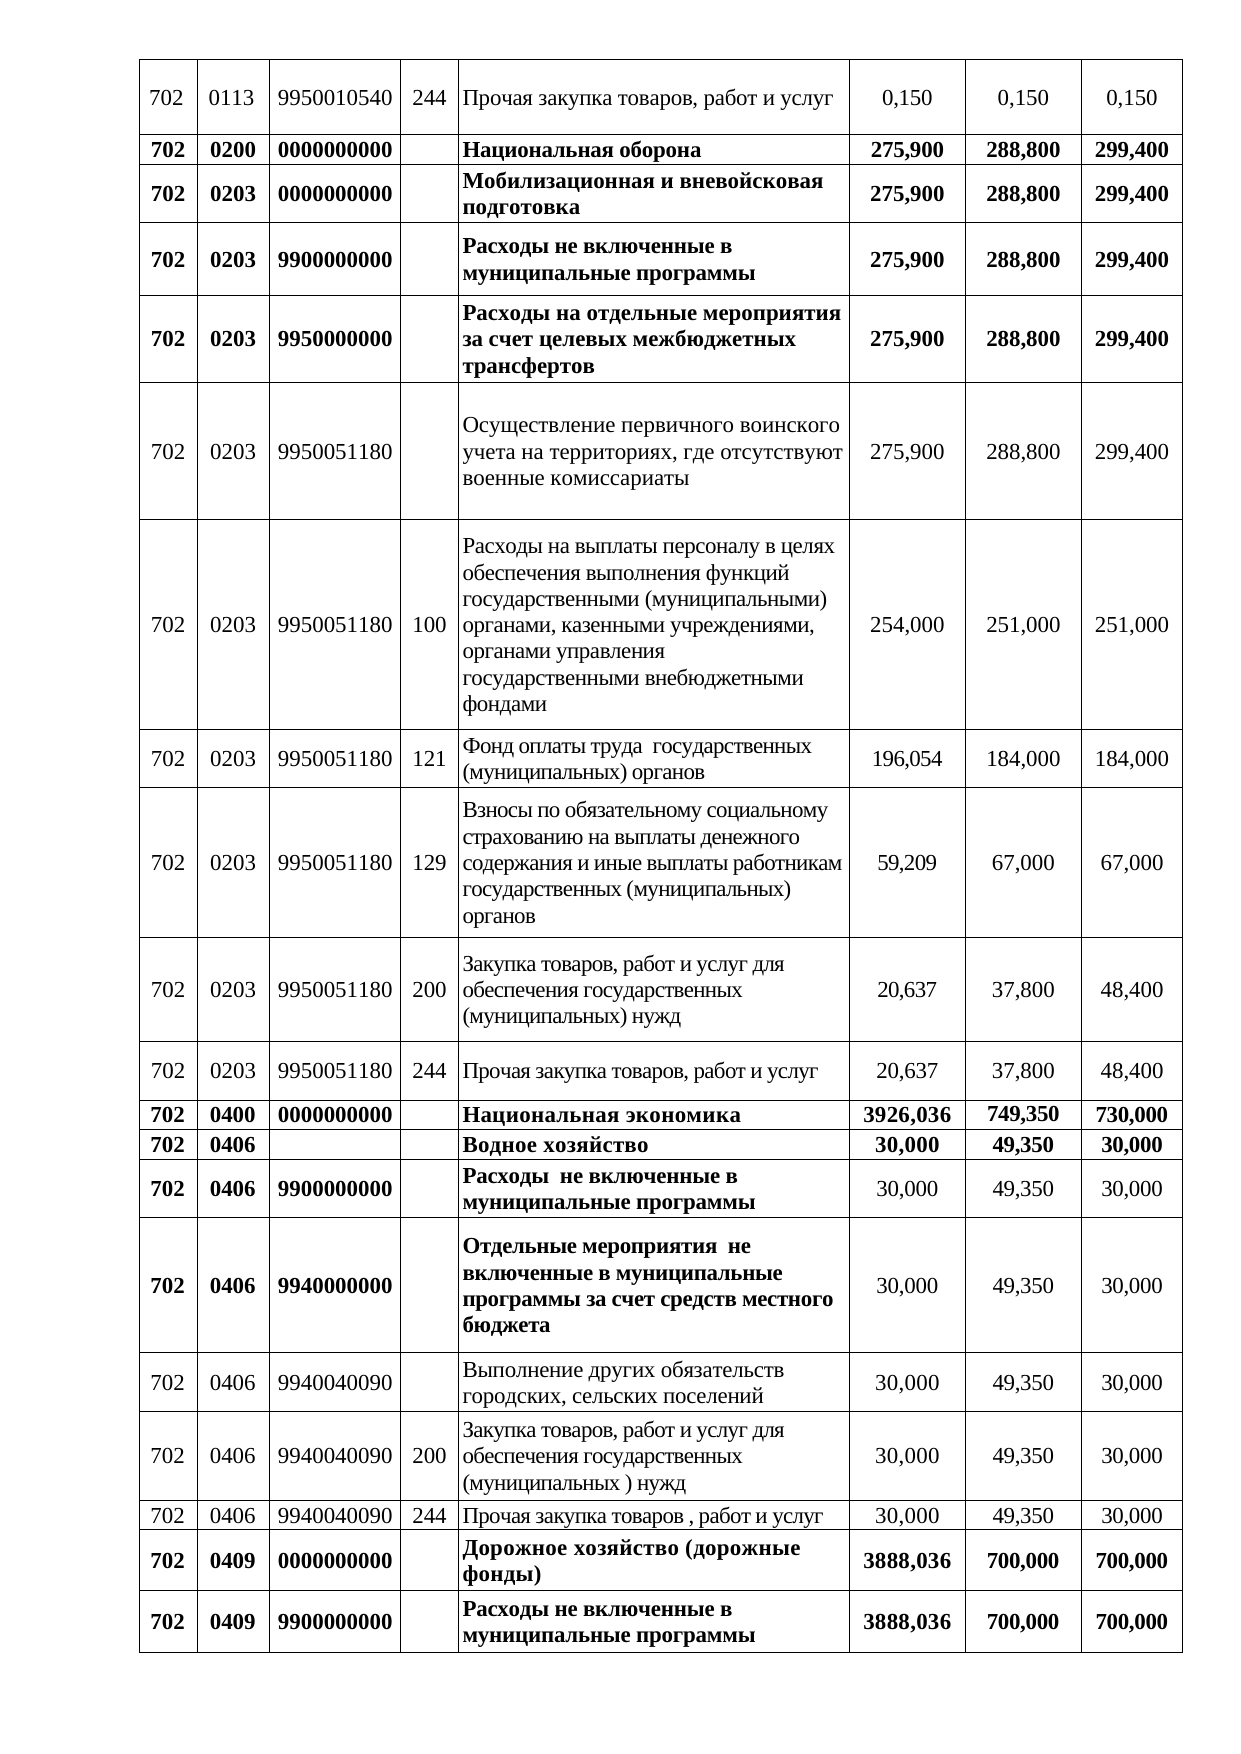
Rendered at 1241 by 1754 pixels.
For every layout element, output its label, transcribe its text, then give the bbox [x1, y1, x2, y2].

table_cell 702 [140, 1591, 197, 1652]
table_cell 3926,036 [850, 1101, 965, 1129]
table_cell [401, 1353, 458, 1411]
table_cell [401, 296, 458, 382]
table_cell 254,000 [850, 520, 965, 728]
table_cell 129 [401, 788, 458, 937]
table_cell 702 [140, 1101, 197, 1129]
table_cell 9900000000 [270, 1591, 400, 1652]
table_cell 288,800 [966, 223, 1081, 294]
table_cell Выполнение других обязательств городских, сельских поселений [459, 1353, 849, 1411]
table_cell 275,900 [850, 383, 965, 519]
table_cell 0203 [198, 296, 269, 382]
table_cell 275,900 [850, 135, 965, 163]
table_cell 299,400 [1082, 223, 1182, 294]
table_cell 299,400 [1082, 165, 1182, 222]
table_cell 251,000 [966, 520, 1081, 728]
table_cell 702 [140, 1130, 197, 1159]
table_cell [401, 1591, 458, 1652]
table_cell 0000000000 [270, 1530, 400, 1590]
table_cell 0406 [198, 1353, 269, 1411]
table_cell 288,800 [966, 383, 1081, 519]
table_cell 702 [140, 383, 197, 519]
table_cell 9950000000 [270, 296, 400, 382]
table_cell Отдельные мероприятия не включенные в муниципальные программы за счет средств местного бюджета [459, 1218, 849, 1352]
table_cell 0203 [198, 938, 269, 1041]
table_cell 0406 [198, 1501, 269, 1529]
table_cell 288,800 [966, 165, 1081, 222]
table_cell [401, 223, 458, 294]
table_cell 67,000 [1082, 788, 1182, 937]
table_cell 0000000000 [270, 1101, 400, 1129]
table_cell 0406 [198, 1218, 269, 1352]
table_cell 9950051180 [270, 730, 400, 787]
table_cell [401, 1530, 458, 1590]
table_cell 702 [140, 165, 197, 222]
table_cell 702 [140, 938, 197, 1041]
table_cell 49,350 [966, 1412, 1081, 1499]
table_cell 9950051180 [270, 788, 400, 937]
table_cell 200 [401, 938, 458, 1041]
table_cell 700,000 [966, 1530, 1081, 1590]
table_cell Осуществление первичного воинского учета на территориях, где отсутствуют военные комиссариаты [459, 383, 849, 519]
table_cell 30,000 [1082, 1160, 1182, 1217]
table_cell Национальная оборона [459, 135, 849, 163]
table_cell 0409 [198, 1591, 269, 1652]
table_cell 9900000000 [270, 223, 400, 294]
table_cell 275,900 [850, 223, 965, 294]
table_cell Закупка товаров, работ и услуг для обеспечения государственных (муниципальных) нужд [459, 938, 849, 1041]
table_cell 0400 [198, 1101, 269, 1129]
table_cell 20,637 [850, 1042, 965, 1099]
table_cell 702 [140, 1353, 197, 1411]
table_cell 30,000 [850, 1353, 965, 1411]
table_cell 100 [401, 520, 458, 728]
table_cell 288,800 [966, 135, 1081, 163]
table_cell 244 [401, 60, 458, 134]
table_cell 48,400 [1082, 1042, 1182, 1099]
table_cell Расходы на выплаты персоналу в целях обеспечения выполнения функций государственными (муниципальными) органами, казенными учреждениями, органами управления государственными внебюджетными фондами [459, 520, 849, 728]
table_cell 0203 [198, 730, 269, 787]
table_cell 244 [401, 1042, 458, 1099]
table_cell 251,000 [1082, 520, 1182, 728]
table_cell 702 [140, 60, 197, 134]
table_cell 702 [140, 1530, 197, 1590]
table_cell Национальная экономика [459, 1101, 849, 1129]
table_cell 702 [140, 1160, 197, 1217]
table_cell 275,900 [850, 296, 965, 382]
table_cell Закупка товаров, работ и услуг для обеспечения государственных (муниципальных ) нужд [459, 1412, 849, 1499]
table_cell 0203 [198, 1042, 269, 1099]
table_cell 0200 [198, 135, 269, 163]
table_cell 702 [140, 135, 197, 163]
table_cell 30,000 [1082, 1412, 1182, 1499]
table_cell 49,350 [966, 1218, 1081, 1352]
table_cell 0,150 [966, 60, 1081, 134]
table_cell 30,000 [1082, 1130, 1182, 1159]
table_cell 9940040090 [270, 1353, 400, 1411]
table_cell 9900000000 [270, 1160, 400, 1217]
table_cell 9940040090 [270, 1412, 400, 1499]
table_cell Дорожное хозяйство (дорожные фонды) [459, 1530, 849, 1590]
table_cell 9950051180 [270, 1042, 400, 1099]
table_cell 9950051180 [270, 938, 400, 1041]
table_cell 730,000 [1082, 1101, 1182, 1129]
table_cell 299,400 [1082, 383, 1182, 519]
table_cell [401, 383, 458, 519]
table_cell [401, 1101, 458, 1129]
table_cell 30,000 [850, 1501, 965, 1529]
table_cell 0,150 [1082, 60, 1182, 134]
table_cell 30,000 [850, 1160, 965, 1217]
table_cell 0000000000 [270, 165, 400, 222]
table_cell 9950051180 [270, 520, 400, 728]
table_cell 244 [401, 1501, 458, 1529]
table_cell Расходы не включенные в муниципальные программы [459, 223, 849, 294]
table_cell [401, 1130, 458, 1159]
table_cell 0406 [198, 1160, 269, 1217]
table_cell 30,000 [850, 1218, 965, 1352]
table_cell Мобилизационная и вневойсковая подготовка [459, 165, 849, 222]
table_cell 3888,036 [850, 1591, 965, 1652]
table_cell 299,400 [1082, 296, 1182, 382]
table_cell 30,000 [1082, 1353, 1182, 1411]
table_cell 49,350 [966, 1353, 1081, 1411]
table_cell 702 [140, 296, 197, 382]
table_cell 30,000 [850, 1412, 965, 1499]
table_cell 702 [140, 788, 197, 937]
table_cell Взносы по обязательному социальному страхованию на выплаты денежного содержания и иные выплаты работникам государственных (муниципальных) органов [459, 788, 849, 937]
table_cell 700,000 [1082, 1591, 1182, 1652]
table_cell 30,000 [850, 1130, 965, 1159]
table_cell 702 [140, 730, 197, 787]
table_cell 0406 [198, 1412, 269, 1499]
table_cell 30,000 [1082, 1501, 1182, 1529]
table_cell 9940040090 [270, 1501, 400, 1529]
table_cell 48,400 [1082, 938, 1182, 1041]
table_cell 67,000 [966, 788, 1081, 937]
table_cell 299,400 [1082, 135, 1182, 163]
table_cell [401, 165, 458, 222]
table_cell 59,209 [850, 788, 965, 937]
table_cell 0000000000 [270, 135, 400, 163]
table_cell 200 [401, 1412, 458, 1499]
table_cell Прочая закупка товаров, работ и услуг [459, 1042, 849, 1099]
table_cell [270, 1130, 400, 1159]
table_cell 0203 [198, 383, 269, 519]
table_cell 702 [140, 223, 197, 294]
table_cell 184,000 [966, 730, 1081, 787]
table_cell 30,000 [1082, 1218, 1182, 1352]
table_cell 196,054 [850, 730, 965, 787]
table_cell 700,000 [966, 1591, 1081, 1652]
table_cell 0203 [198, 520, 269, 728]
table_cell 9940000000 [270, 1218, 400, 1352]
table_cell 49,350 [966, 1160, 1081, 1217]
table_cell Фонд оплаты труда государственных (муниципальных) органов [459, 730, 849, 787]
table_cell 275,900 [850, 165, 965, 222]
table_cell Прочая закупка товаров , работ и услуг [459, 1501, 849, 1529]
table_cell 702 [140, 1501, 197, 1529]
table_cell 0203 [198, 165, 269, 222]
table_cell 0409 [198, 1530, 269, 1590]
table_cell 702 [140, 1218, 197, 1352]
table_cell 700,000 [1082, 1530, 1182, 1590]
table_cell Расходы не включенные в муниципальные программы [459, 1160, 849, 1217]
table_cell Расходы не включенные в муниципальные программы [459, 1591, 849, 1652]
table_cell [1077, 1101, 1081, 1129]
table_cell 0203 [198, 223, 269, 294]
table_cell 49,350 [966, 1501, 1081, 1529]
table_cell 121 [401, 730, 458, 787]
table_cell 0,150 [850, 60, 965, 134]
table_cell Расходы на отдельные мероприятия за счет целевых межбюджетных трансфертов [459, 296, 849, 382]
table_cell 702 [140, 520, 197, 728]
table_cell 0113 [198, 60, 269, 134]
table_cell 288,800 [966, 296, 1081, 382]
table_cell 184,000 [1082, 730, 1182, 787]
table_cell 702 [140, 1412, 197, 1499]
table_cell [401, 1160, 458, 1217]
table_cell 9950051180 [270, 383, 400, 519]
table_cell 3888,036 [850, 1530, 965, 1590]
table_cell 49,350 [966, 1130, 1081, 1159]
table_cell Прочая закупка товаров, работ и услуг [459, 60, 849, 134]
table_cell 0203 [198, 788, 269, 937]
table_cell 37,800 [966, 1042, 1081, 1099]
table_cell 0406 [198, 1130, 269, 1159]
table_cell 20,637 [850, 938, 965, 1041]
table_cell Водное хозяйство [459, 1130, 849, 1159]
table_cell [401, 1218, 458, 1352]
table_cell [401, 135, 458, 163]
table_cell 702 [140, 1042, 197, 1099]
table_cell 9950010540 [270, 60, 400, 134]
table_cell 37,800 [966, 938, 1081, 1041]
